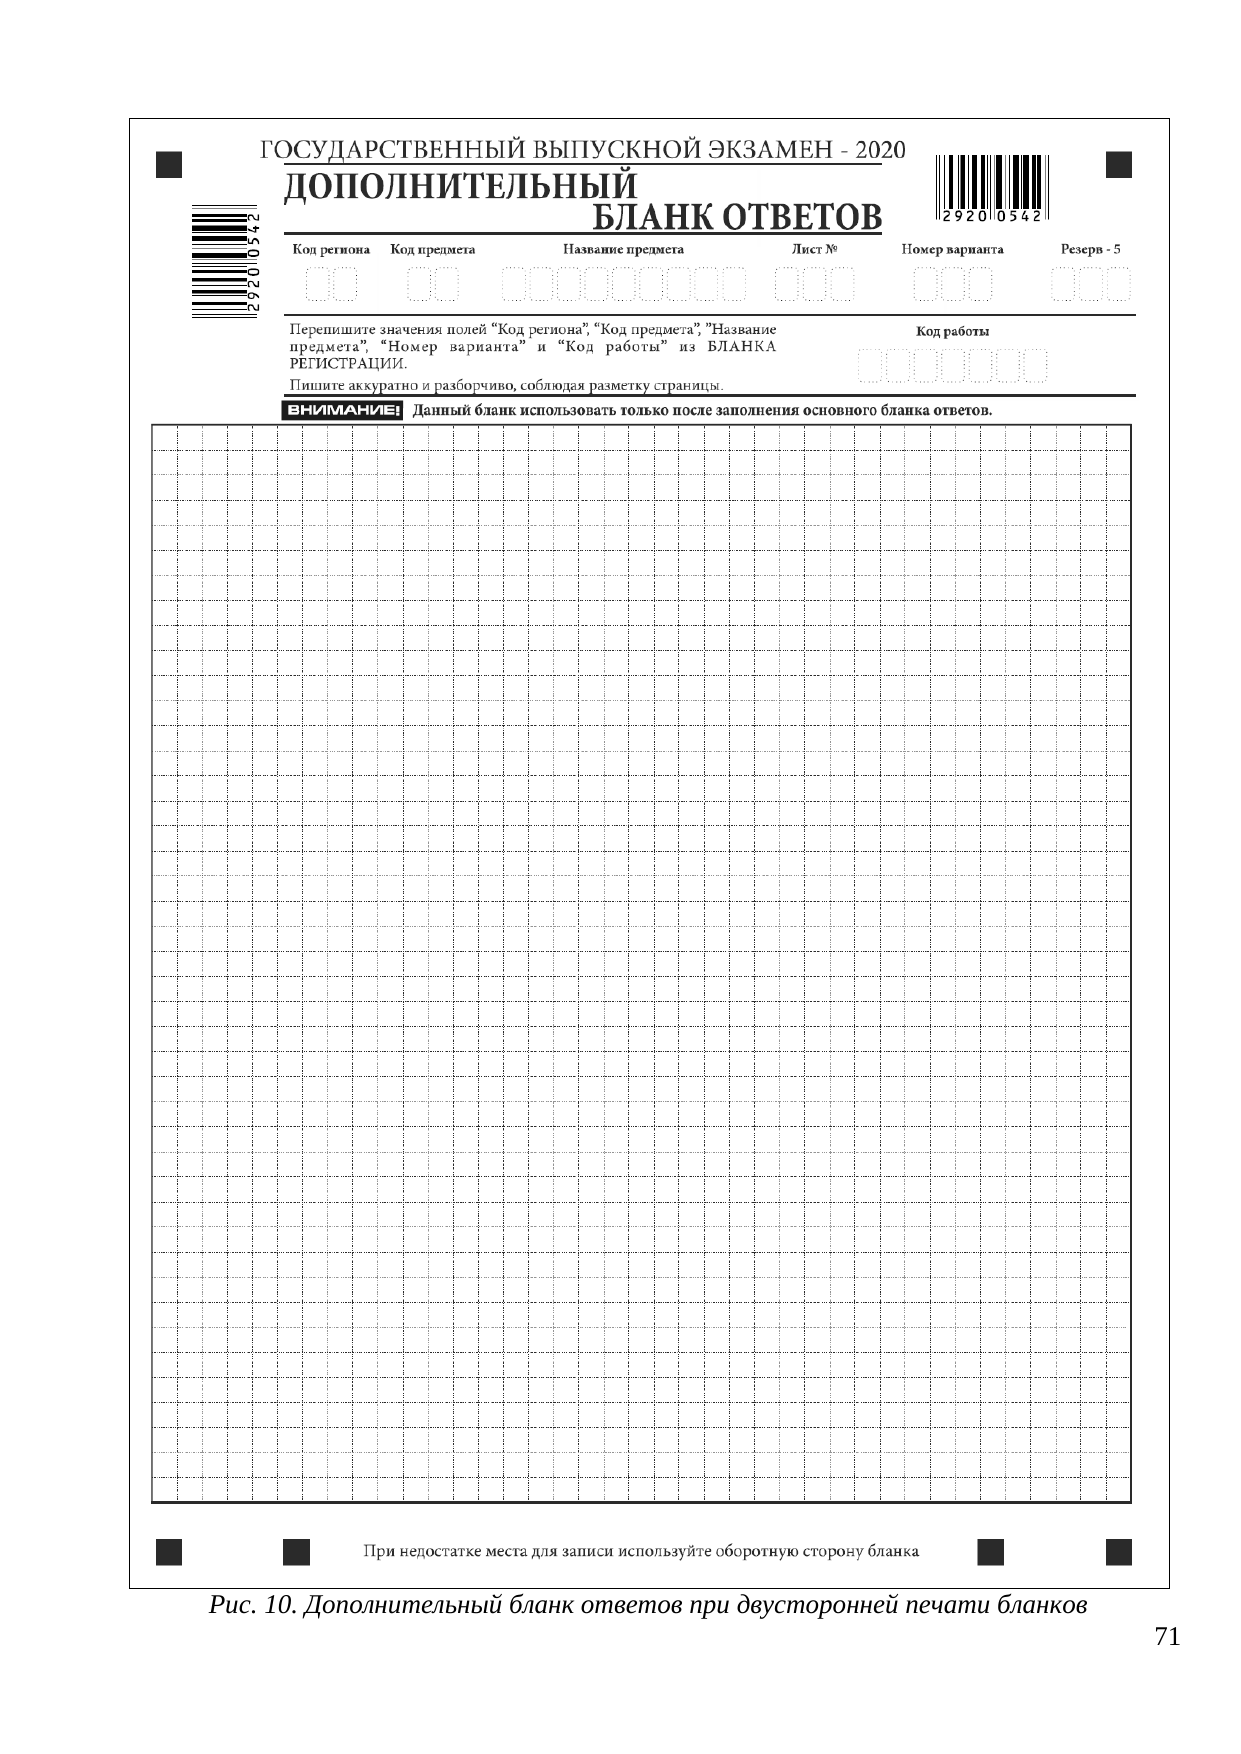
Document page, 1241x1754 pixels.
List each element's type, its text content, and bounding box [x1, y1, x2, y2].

picture [130, 119, 1169, 1588]
